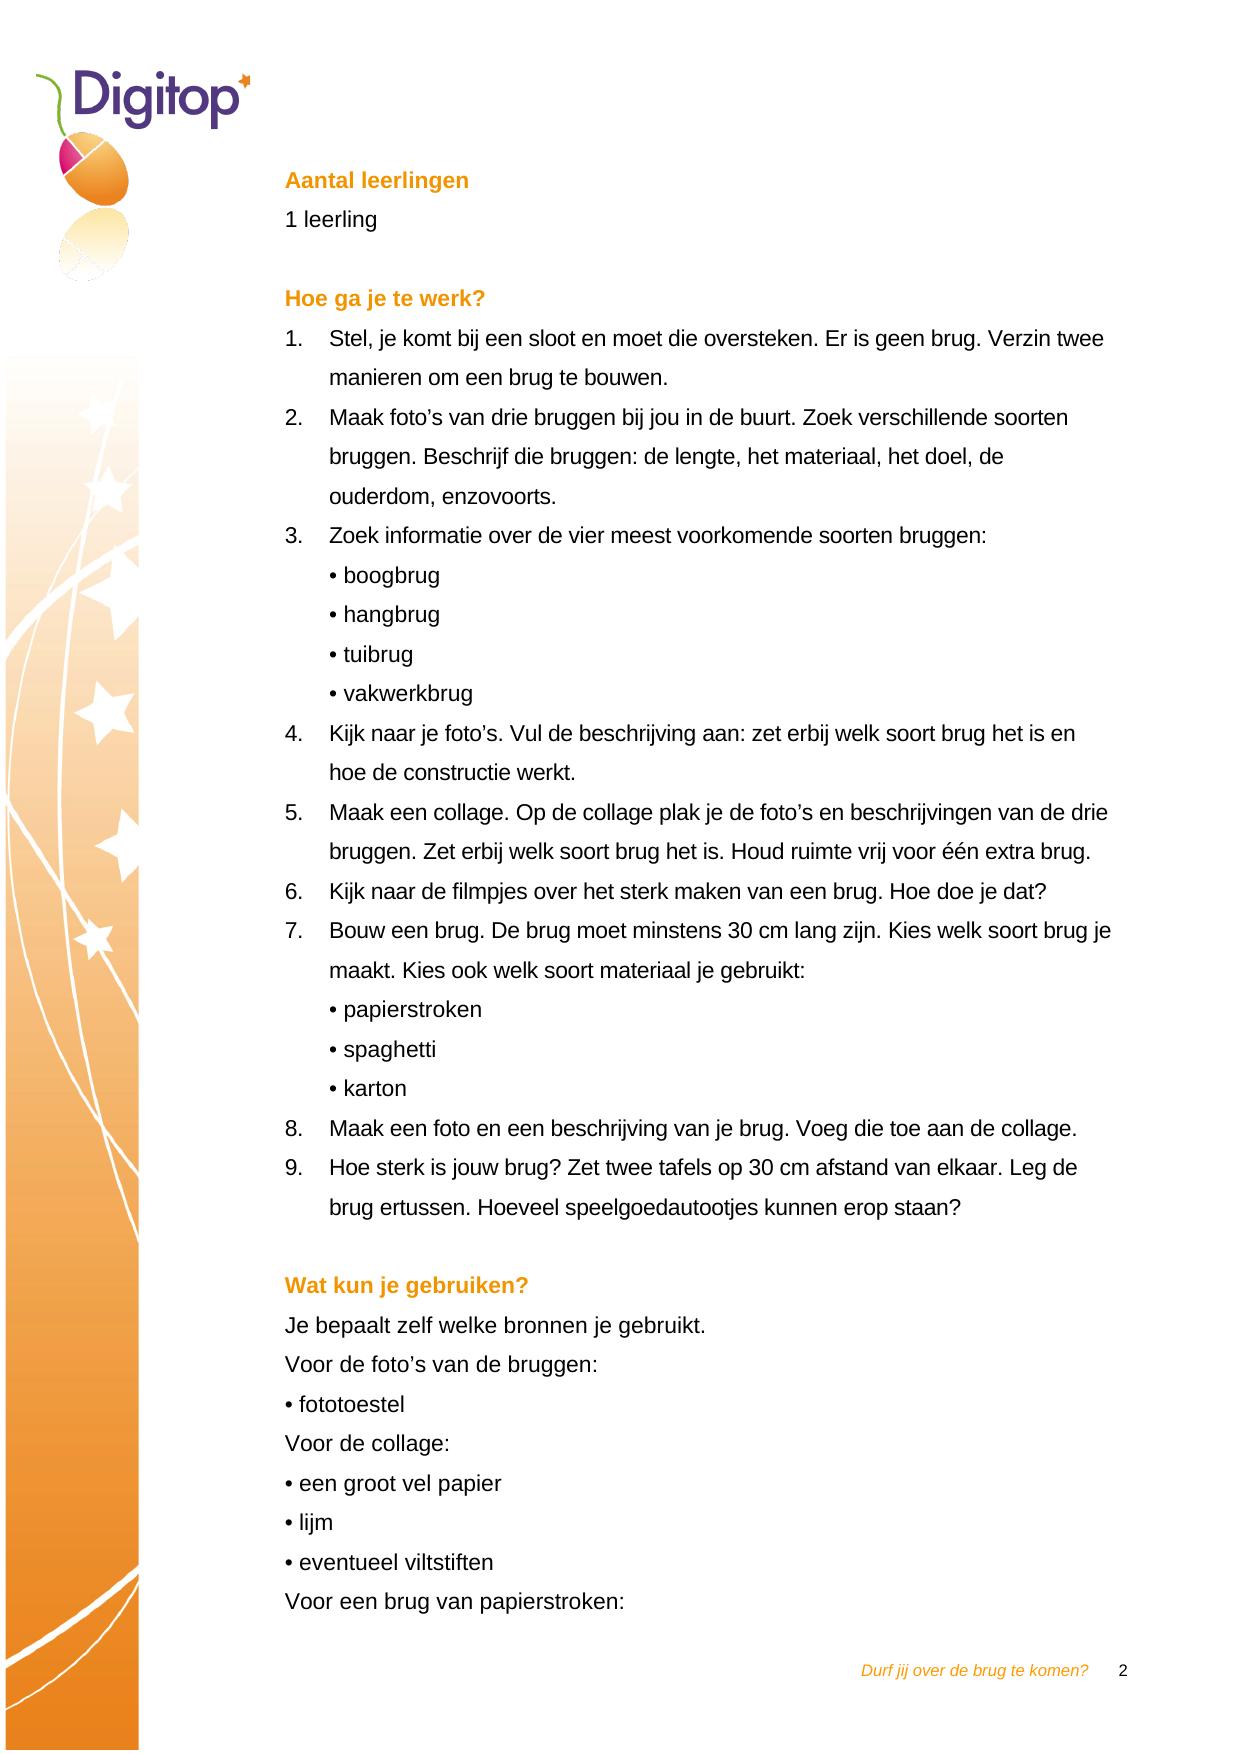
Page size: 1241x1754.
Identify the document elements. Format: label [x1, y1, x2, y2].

picture [4, 356, 139, 1745]
picture [34, 70, 251, 286]
